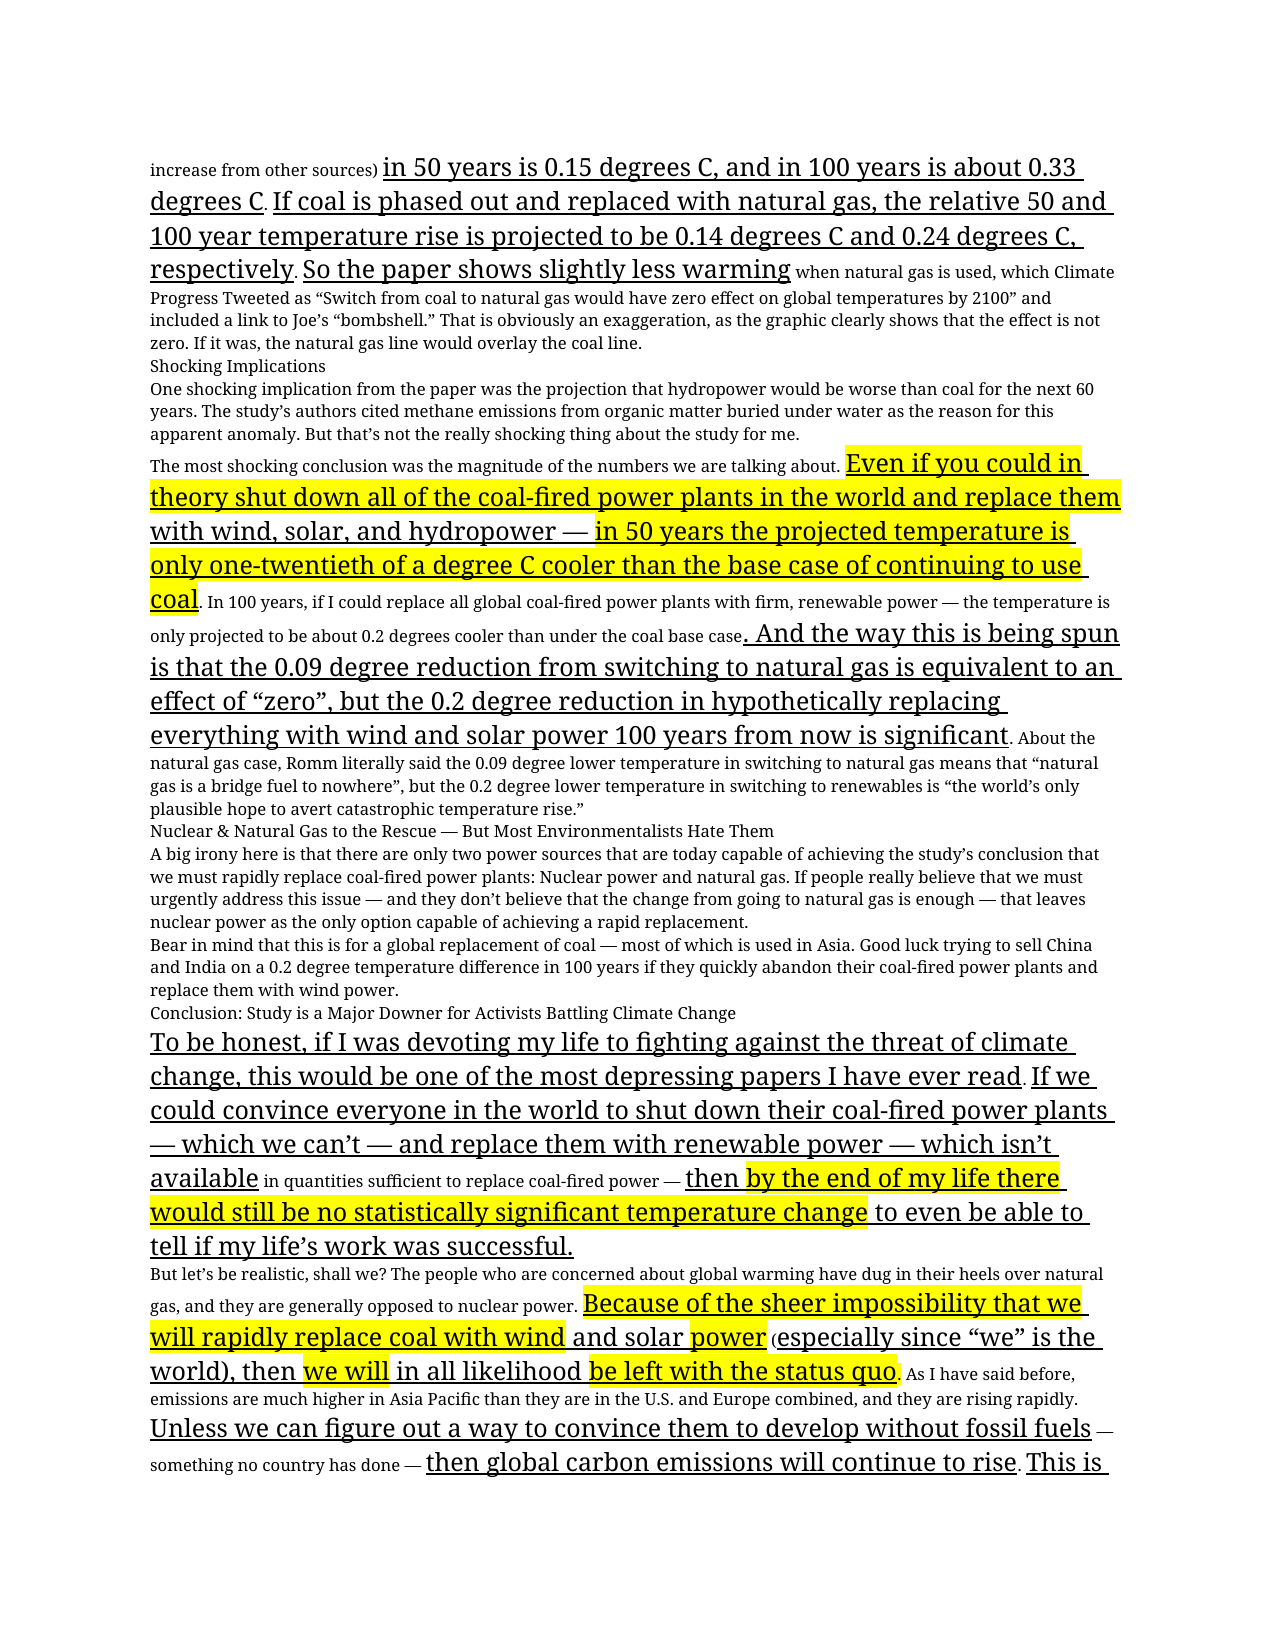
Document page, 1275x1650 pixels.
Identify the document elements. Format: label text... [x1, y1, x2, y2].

text Nuclear & Natural Gas to the Rescue — But Most Environmentalists Hate Them [150, 820, 1125, 843]
text To be honest, if I was devoting my life to fighting against the threat of climate change, this would be one of the most depressing papers I have ever read. If we could convince everyone in the world to shut down their coal-fired power plants — which we can’t — and replace them with renewable power — which isn’t available in quantities sufficient to replace coal-fired power — then by the end of my life there would still be no statistically significant temperature change to even be able to tell if my life’s work was successful. [150, 1024, 1125, 1263]
text Bear in mind that this is for a global replacement of coal — most of which is used in Asia. Good luck trying to sell China and India on a 0.2 degree temperature difference in 100 years if they quickly abandon their coal-fired power plants and replace them with wind power. [150, 933, 1125, 1002]
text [150, 150, 1125, 354]
text One shocking implication from the paper was the projection that hydropower would be worse than coal for the next 60 years. The study’s authors cited methane emissions from organic matter buried under water as the reason for this apparent anomaly. But that’s not the really shocking thing about the study for me. [150, 377, 1125, 445]
text A big irony here is that there are only two power sources that are today capable of achieving the study’s conclusion that we must rapidly replace coal-fired power plants: Nuclear power and natural gas. If people really believe that we must urgently address this issue — and they don’t believe that the change from going to natural gas is enough — that leaves nuclear power as the only option capable of achieving a rapid replacement. [150, 843, 1125, 933]
text The most shocking conclusion was the magnitude of the numbers we are talking about. Even if you could in theory shut down all of the coal-fired power plants in the world and replace them with wind, solar, and hydropower — in 50 years the projected temperature is only one-twentieth of a degree C cooler than the base case of continuing to use coal. In 100 years, if I could replace all global coal-fired power plants with firm, renewable power — the temperature is only projected to be about 0.2 degrees cooler than under the coal base case. And the way this is being spun is that the 0.09 degree reduction from switching to natural gas is equivalent to an effect of “zero”, but the 0.2 degree reduction in hypothetically replacing everything with wind and solar power 100 years from now is significant. About the natural gas case, Romm literally said the 0.09 degree lower temperature in switching to natural gas means that “natural gas is a bridge fuel to nowhere”, but the 0.2 degree lower temperature in switching to renewables is “the world’s only plausible hope to avert catastrophic temperature rise.” [150, 445, 1125, 820]
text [150, 1263, 1125, 1478]
text Conclusion: Study is a Major Downer for Activists Battling Climate Change [150, 1002, 1125, 1024]
text Shocking Implications [150, 354, 1125, 377]
